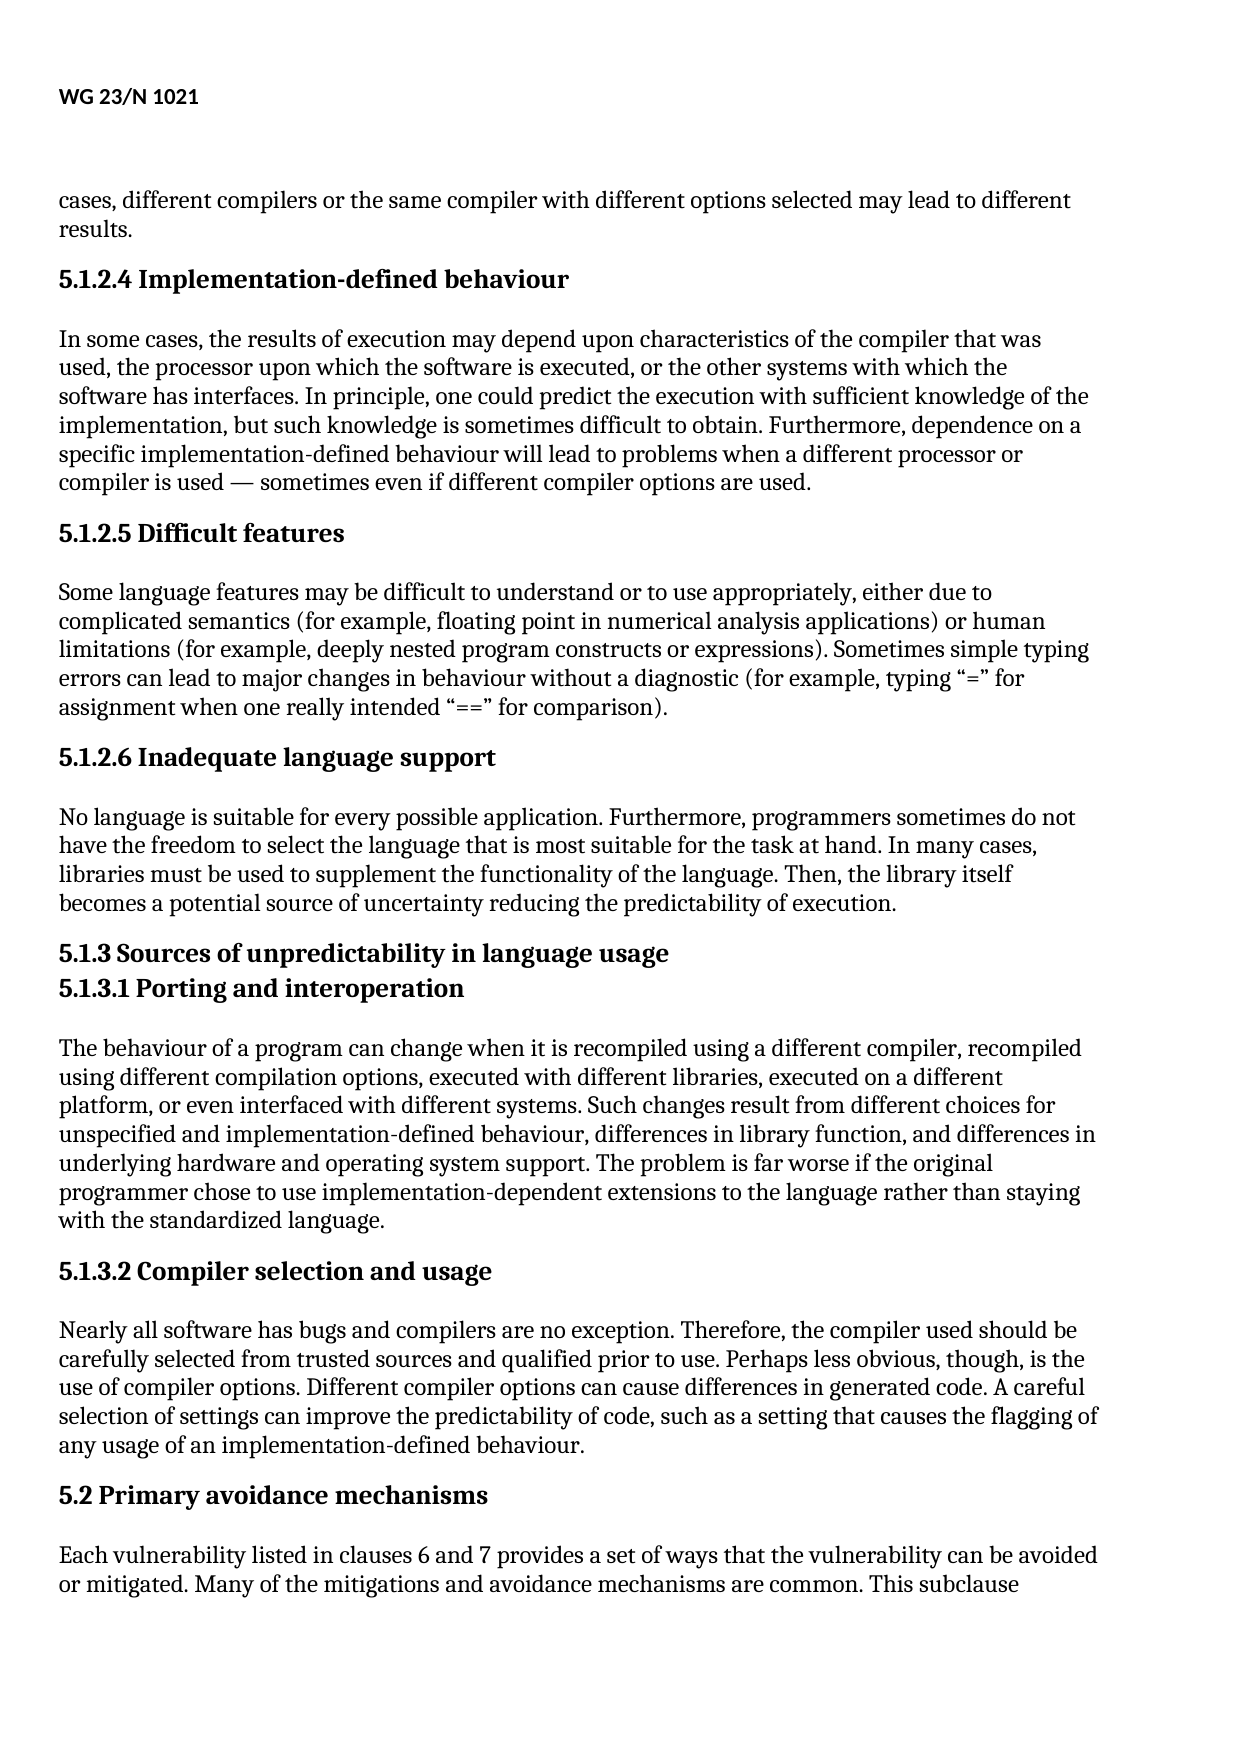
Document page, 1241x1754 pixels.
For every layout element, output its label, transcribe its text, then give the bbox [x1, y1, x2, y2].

subtitle 5.1.2.6 Inadequate language support [58, 742, 1099, 774]
subtitle 5.1.3.1 Porting and interoperation [58, 973, 1099, 1005]
text In some cases, the results of execution may depend upon characteristics of the compiler that was used, the processor upon which the software is executed, or the other systems with which the software has interfaces. In principle, one could predict the execution with sufficient knowledge of the implementation, but such knowledge is sometimes difficult to obtain. Furthermore, dependence on a specific implementation-defined behaviour will lead to problems when a different processor or compiler is used — sometimes even if different compiler options are used. [58, 324, 1099, 497]
subtitle 5.1.3 Sources of unpredictability in language usage [58, 938, 1099, 969]
subtitle 5.1.3.2 Compiler selection and usage [58, 1256, 1099, 1287]
text Nearly all software has bugs and compilers are no exception. Therefore, the compiler used should be carefully selected from trusted sources and qualified prior to use. Perhaps less obvious, though, is the use of compiler options. Different compiler options can cause differences in generated code. A careful selection of settings can improve the predictability of code, such as a setting that causes the flagging of any usage of an implementation-defined behaviour. [58, 1316, 1099, 1459]
text Some language features may be difficult to understand or to use appropriately, either due to complicated semantics (for example, floating point in numerical analysis applications) or human limitations (for example, deeply nested program constructs or expressions). Sometimes simple typing errors can lead to major changes in behaviour without a diagnostic (for example, typing “=” for assignment when one really intended “==” for comparison). [58, 578, 1099, 722]
text No language is suitable for every possible application. Furthermore, programmers sometimes do not have the freedom to select the language that is most suitable for the task at hand. In many cases, libraries must be used to supplement the functionality of the language. Then, the library itself becomes a potential source of uncertainty reducing the predictability of execution. [58, 803, 1099, 918]
text The behaviour of a program can change when it is recompiled using a different compiler, recompiled using different compilation options, executed with different libraries, executed on a different platform, or even interfaced with different systems. Such changes result from different choices for unspecified and implementation-defined behaviour, differences in library function, and differences in underlying hardware and operating system support. The problem is far worse if the original programmer chose to use implementation-dependent extensions to the language rather than staying with the standardized language. [58, 1034, 1099, 1235]
subtitle 5.1.2.4 Implementation-defined behaviour [58, 264, 1099, 296]
subtitle 5.1.2.5 Difficult features [58, 518, 1099, 549]
subtitle 5.2 Primary avoidance mechanisms [58, 1480, 1099, 1512]
